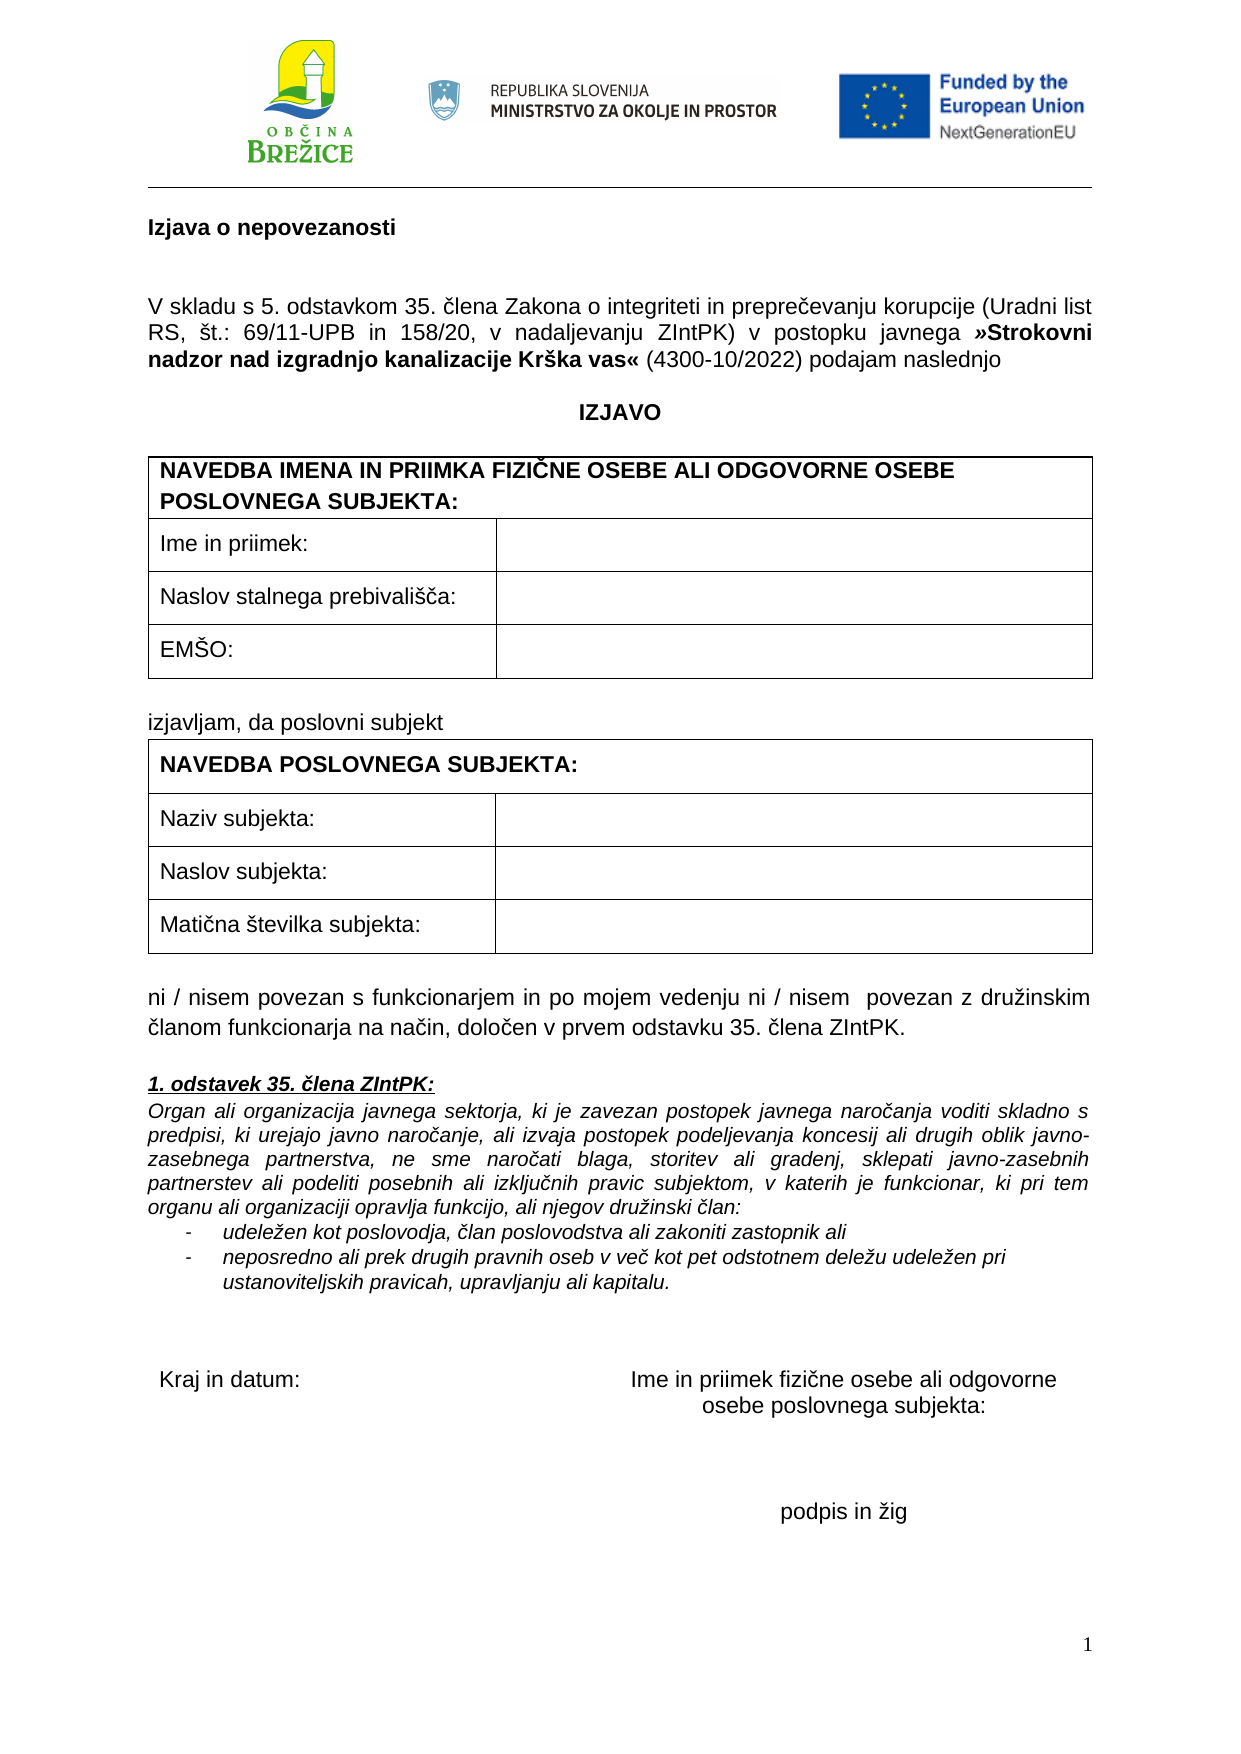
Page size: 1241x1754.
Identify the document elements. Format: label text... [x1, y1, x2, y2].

picture [247, 40, 353, 163]
table_header NAVEDBA POSLOVNEGA SUBJEKTA: [149, 740, 1092, 792]
picture [422, 75, 782, 123]
table_cell Naslov stalnega prebivališča: [149, 572, 496, 624]
table_cell [497, 625, 1092, 678]
table_header Kraj in datum: [148, 1366, 595, 1524]
text 1. odstavek 35. člena ZIntPK: [148, 1072, 1092, 1096]
text V skladu s 5. odstavkom 35. člena Zakona o integriteti in preprečevanju korupcije (Uradni list RS, št.: 69/11-UPB in 158/20, v nadaljevanju ZIntPK) v postopku javnega »Strokovni nadzor nad izgradnjo kanalizacije Krška vas« (4300-10/2022) podajam naslednjo [148, 293, 1092, 372]
picture [838, 69, 1093, 145]
table_header Ime in priimek fizične osebe ali odgovorne osebe poslovnega subjekta: podpis in žig [595, 1366, 1092, 1524]
table_cell [496, 847, 1092, 899]
text izjavljam, da poslovni subjekt [148, 709, 1092, 735]
table_cell [497, 572, 1092, 624]
table_cell Matična številka subjekta: [149, 900, 495, 952]
table_cell Naslov subjekta: [149, 847, 495, 899]
table_cell Ime in priimek: [149, 519, 496, 571]
text Organ ali organizacija javnega sektorja, ki je zavezan postopek javnega naročanja voditi skladno s predpisi, ki urejajo javno naročanje, ali izvaja postopek podeljevanja koncesij ali drugih oblik javno-zasebnega partnerstva, ne sme naročati blaga, storitev ali gradenj, sklepati javno-zasebnih partnerstev ali podeliti posebnih ali izključnih pravic subjektom, v katerih je funkcionar, ki pri tem organu ali organizaciji opravlja funkcijo, ali njegov družinski član: [148, 1099, 1092, 1219]
text Izjava o nepovezanosti [148, 214, 1092, 240]
table_cell [496, 794, 1092, 846]
table_header NAVEDBA IMENA IN PRIIMKA FIZIČNE OSEBE ALI ODGOVORNE OSEBE POSLOVNEGA SUBJEKTA: [149, 458, 1092, 518]
text ni / nisem povezan s funkcionarjem in po mojem vedenju ni / nisem povezan z družinskim članom funkcionarja na način, določen v prvem odstavku 35. člena ZIntPK. [148, 984, 1092, 1040]
text izjavO [148, 398, 1092, 425]
table_cell [496, 900, 1092, 952]
list udeležen kot poslovodja, član poslovodstva ali zakoniti zastopnik ali [185, 1219, 1092, 1244]
table_cell EMŠO: [149, 625, 496, 678]
table_cell [497, 519, 1092, 571]
list neposredno ali prek drugih pravnih oseb v več kot pet odstotnem deležu udeležen pri ustanoviteljskih pravicah, upravljanju ali kapitalu. [185, 1244, 1092, 1294]
table_cell Naziv subjekta: [149, 794, 495, 846]
